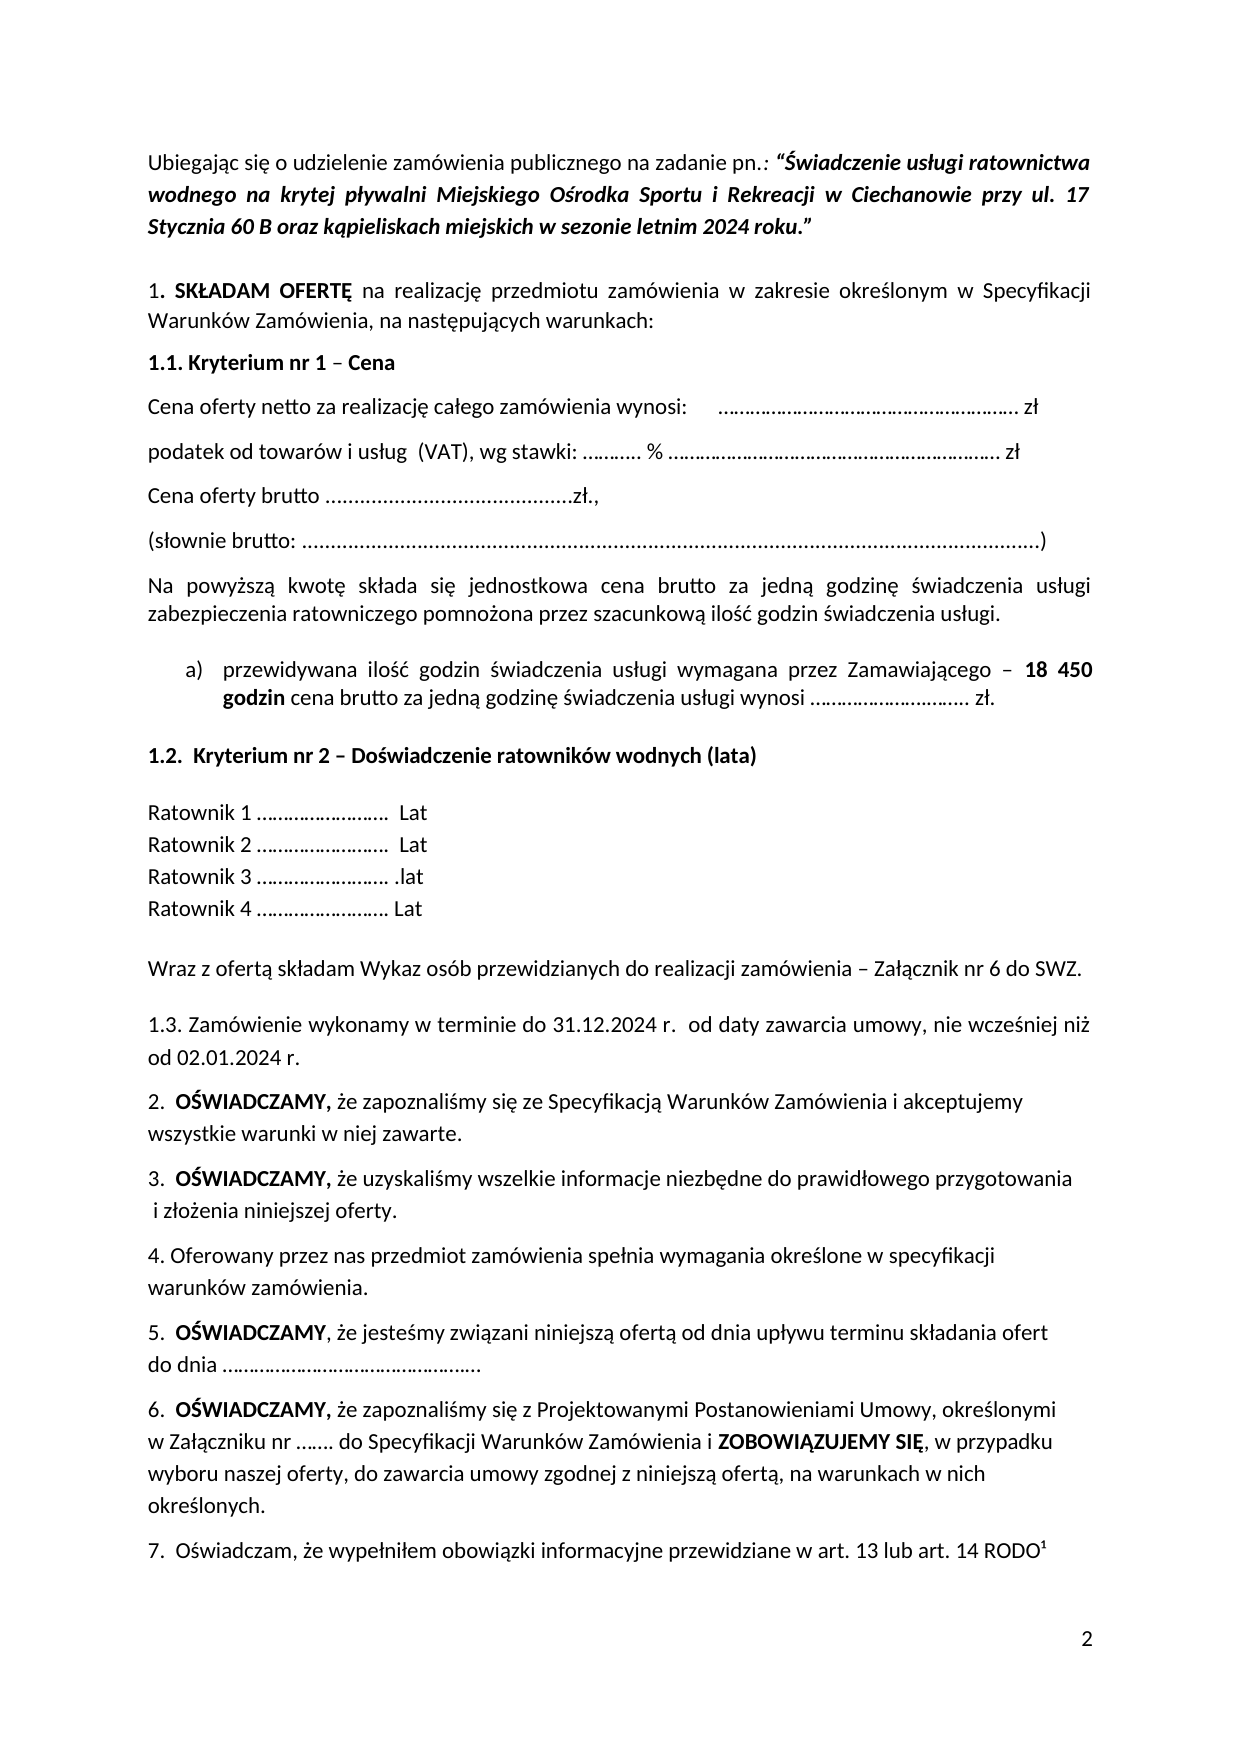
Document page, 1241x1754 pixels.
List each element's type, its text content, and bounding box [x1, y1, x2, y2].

text i złożenia niniejszej oferty. [148, 1196, 1093, 1224]
text warunków zamówienia. [148, 1273, 1093, 1301]
text Ratownik 4 ……………………. Lat [148, 894, 1093, 922]
text 6. OŚWIADCZAMY, że zapoznaliśmy się z Projektowanymi Postanowieniami Umowy, określonymi [148, 1395, 1093, 1423]
text 1. SKŁADAM OFERTĘ na realizację przedmiotu zamówienia w zakresie określonym w Specyfikacji Warunków Zamówienia, na następujących warunkach: [148, 276, 1093, 334]
text Cena oferty netto za realizację całego zamówienia wynosi: ………………………………………………… zł [148, 392, 1093, 420]
text określonych. [148, 1491, 1093, 1519]
text wszystkie warunki w niej zawarte. [148, 1119, 1093, 1148]
text Ratownik 2 ……………………. Lat [148, 830, 1093, 858]
text Na powyższą kwotę składa się jednostkowa cena brutto za jedną godzinę świadczenia usługi zabezpieczenia ratowniczego pomnożona przez szacunkową ilość godzin świadczenia usługi. [148, 571, 1093, 627]
list przewidywana ilość godzin świadczenia usługi wymagana przez Zamawiającego – 18 450 godzin cena brutto za jedną godzinę świadczenia usługi wynosi ………………….…….. zł. [185, 655, 1093, 711]
text (słownie brutto: ................................................................................................................................) [148, 526, 1093, 554]
text do dnia ……………………………………….… [148, 1350, 1093, 1378]
text 4. Oferowany przez nas przedmiot zamówienia spełnia wymagania określone w specyfikacji [148, 1241, 1093, 1269]
text Ratownik 3 ……………………. .lat [148, 862, 1093, 890]
text Ratownik 1 ……………………. Lat [148, 798, 1093, 826]
text Cena oferty brutto ...........................................zł., [148, 482, 1093, 510]
text 1.1. Kryterium nr 1 – Cena [148, 348, 1093, 376]
text 7. Oświadczam, że wypełniłem obowiązki informacyjne przewidziane w art. 13 lub art. 14 RODO¹ [148, 1536, 1093, 1564]
text Ubiegając się o udzielenie zamówienia publicznego na zadanie pn.: “Świadczenie usługi ratownictwa wodnego na krytej pływalni Miejskiego Ośrodka Sportu i Rekreacji w Ciechanowie przy ul. 17 Stycznia 60 B oraz kąpieliskach miejskich w sezonie letnim 2024 roku.” [148, 148, 1093, 240]
text 1.3. Zamówienie wykonamy w terminie do 31.12.2024 r. od daty zawarcia umowy, nie wcześniej niż od 02.01.2024 r. [148, 1011, 1093, 1071]
text 3. OŚWIADCZAMY, że uzyskaliśmy wszelkie informacje niezbędne do prawidłowego przygotowania [148, 1164, 1093, 1192]
text podatek od towarów i usług (VAT), wg stawki: ……….. % ……………………………………………………… zł [148, 437, 1093, 465]
text wyboru naszej oferty, do zawarcia umowy zgodnej z niniejszą ofertą, na warunkach w nich [148, 1459, 1093, 1487]
text 1.2. Kryterium nr 2 – Doświadczenie ratowników wodnych (lata) [148, 742, 1093, 770]
text Wraz z ofertą składam Wykaz osób przewidzianych do realizacji zamówienia – Załącznik nr 6 do SWZ. [148, 954, 1093, 982]
text 2. OŚWIADCZAMY, że zapoznaliśmy się ze Specyfikacją Warunków Zamówienia i akceptujemy [148, 1087, 1093, 1115]
text w Załączniku nr ……. do Specyfikacji Warunków Zamówienia i ZOBOWIĄZUJEMY SIĘ, w przypadku [148, 1427, 1093, 1455]
text 5. OŚWIADCZAMY, że jesteśmy związani niniejszą ofertą od dnia upływu terminu składania ofert [148, 1318, 1093, 1346]
